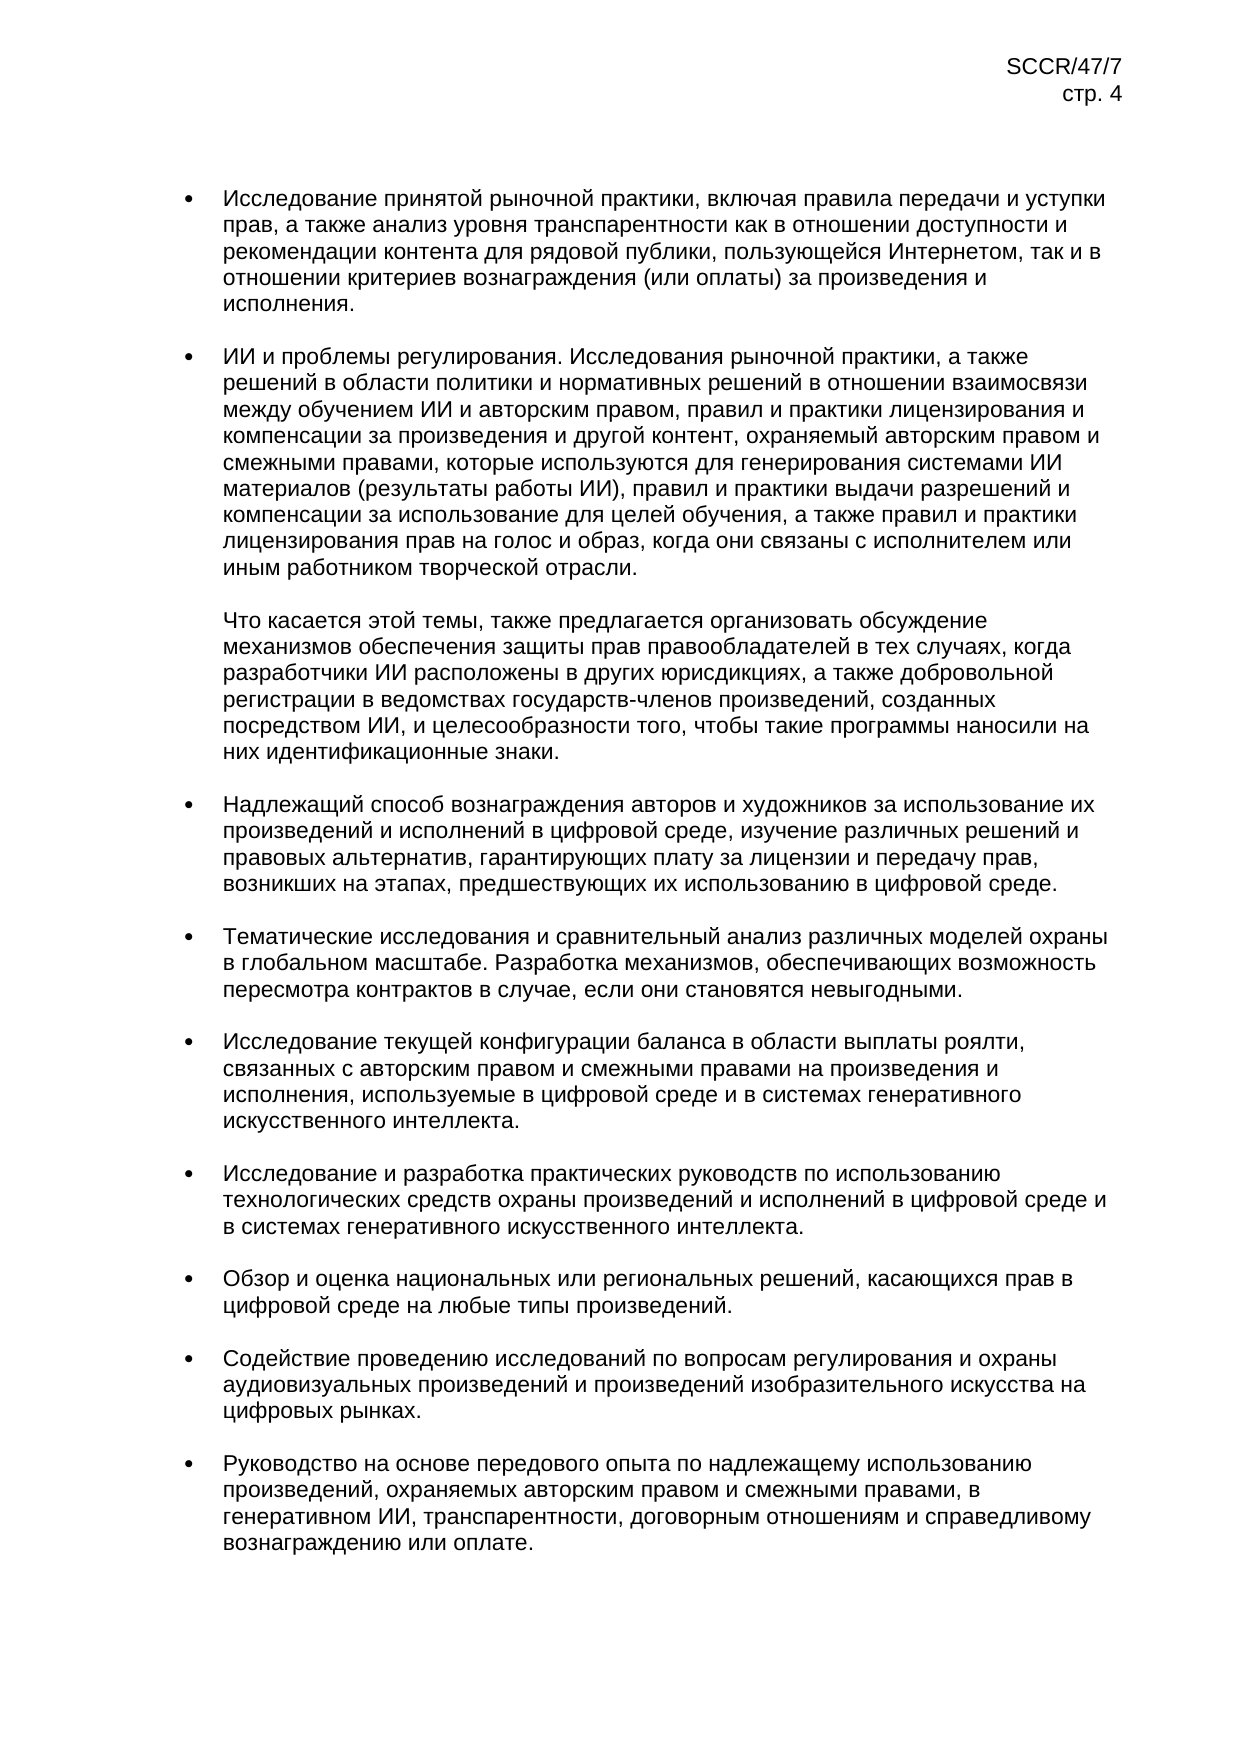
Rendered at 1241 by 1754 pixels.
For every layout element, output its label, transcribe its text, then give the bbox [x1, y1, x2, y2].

list Обзор и оценка национальных или региональных решений, касающихся прав в цифровой среде на любые типы произведений. [185, 1265, 1122, 1318]
list Исследование и разработка практических руководств по использованию технологических средств охраны произведений и исполнений в цифровой среде и в системах генеративного искусственного интеллекта. [185, 1160, 1122, 1239]
list Содействие проведению исследований по вопросам регулирования и охраны аудиовизуальных произведений и произведений изобразительного искусства на цифровых рынках. [185, 1344, 1122, 1423]
list Тематические исследования и сравнительный анализ различных моделей охраны в глобальном масштабе. Разработка механизмов, обеспечивающих возможность пересмотра контрактов в случае, если они становятся невыгодными. [185, 923, 1122, 1002]
list Надлежащий способ вознаграждения авторов и художников за использование их произведений и исполнений в цифровой среде, изучение различных решений и правовых альтернатив, гарантирующих плату за лицензии и передачу прав, возникших на этапах, предшествующих их использованию в цифровой среде. [185, 791, 1122, 896]
list Исследование текущей конфигурации баланса в области выплаты роялти, связанных с авторским правом и смежными правами на произведения и исполнения, используемые в цифровой среде и в системах генеративного искусственного интеллекта. [185, 1028, 1122, 1134]
text Что касается этой темы, также предлагается организовать обсуждение механизмов обеспечения защиты прав правообладателей в тех случаях, когда разработчики ИИ расположены в других юрисдикциях, а также добровольной регистрации в ведомствах государств-членов произведений, созданных посредством ИИ, и целесообразности того, чтобы такие программы наносили на них идентификационные знаки. [223, 607, 1122, 765]
list Руководство на основе передового опыта по надлежащему использованию произведений, охраняемых авторским правом и смежными правами, в генеративном ИИ, транспарентности, договорным отношениям и справедливому вознаграждению или оплате. [185, 1450, 1122, 1555]
list Исследование принятой рыночной практики, включая правила передачи и уступки прав, а также анализ уровня транспарентности как в отношении доступности и рекомендации контента для рядовой публики, пользующейся Интернетом, так и в отношении критериев вознаграждения (или оплаты) за произведения и исполнения. [185, 185, 1122, 317]
list ИИ и проблемы регулирования. Исследования рыночной практики, а также решений в области политики и нормативных решений в отношении взаимосвязи между обучением ИИ и авторским правом, правил и практики лицензирования и компенсации за произведения и другой контент, охраняемый авторским правом и смежными правами, которые используются для генерирования системами ИИ материалов (результаты работы ИИ), правил и практики выдачи разрешений и компенсации за использование для целей обучения, а также правил и практики лицензирования прав на голос и образ, когда они связаны с исполнителем или иным работником творческой отрасли. [185, 343, 1122, 580]
